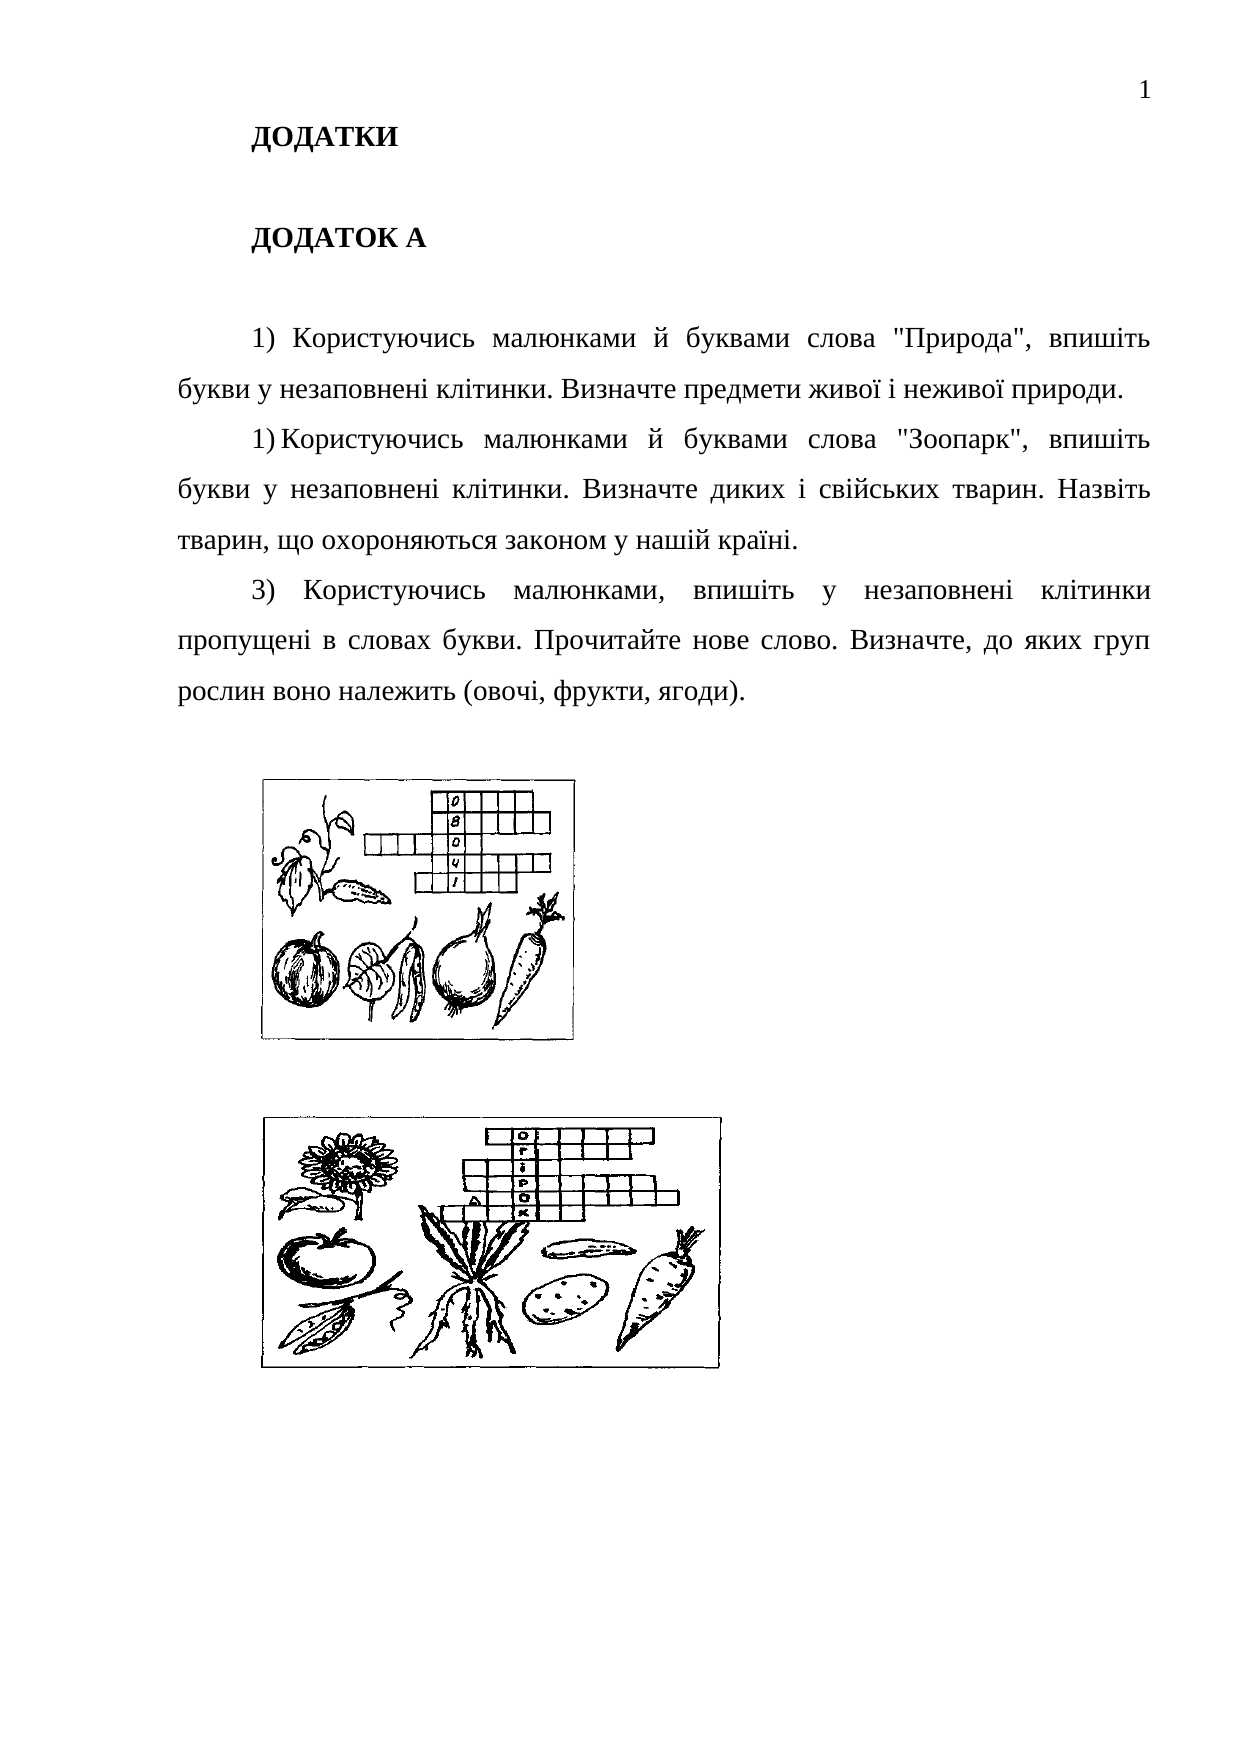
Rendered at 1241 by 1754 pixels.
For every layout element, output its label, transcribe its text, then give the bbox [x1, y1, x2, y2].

text ДОДАТКИ [177, 119, 1152, 153]
picture [251, 773, 580, 1047]
text 1) Користуючись малюнками й буквами слова "Природа", впишіть букви у незаповнені клітинки. Визначте предмети живої і неживої природи. [177, 321, 1152, 404]
picture [251, 1112, 730, 1374]
text ДОДАТОК А [177, 220, 1152, 253]
list Користуючись малюнками й буквами слова "Зоопарк", впишіть букви у незаповнені клітинки. Визначте диких і свійських тварин. Назвіть тварин, що охороняються законом у нашій країні. [177, 421, 1152, 555]
text 3) Користуючись малюнками, впишіть у незаповнені клітинки пропущені в словах букви. Прочитайте нове слово. Визначте, до яких груп рослин воно належить (овочі, фрукти, ягоди). [177, 572, 1152, 706]
